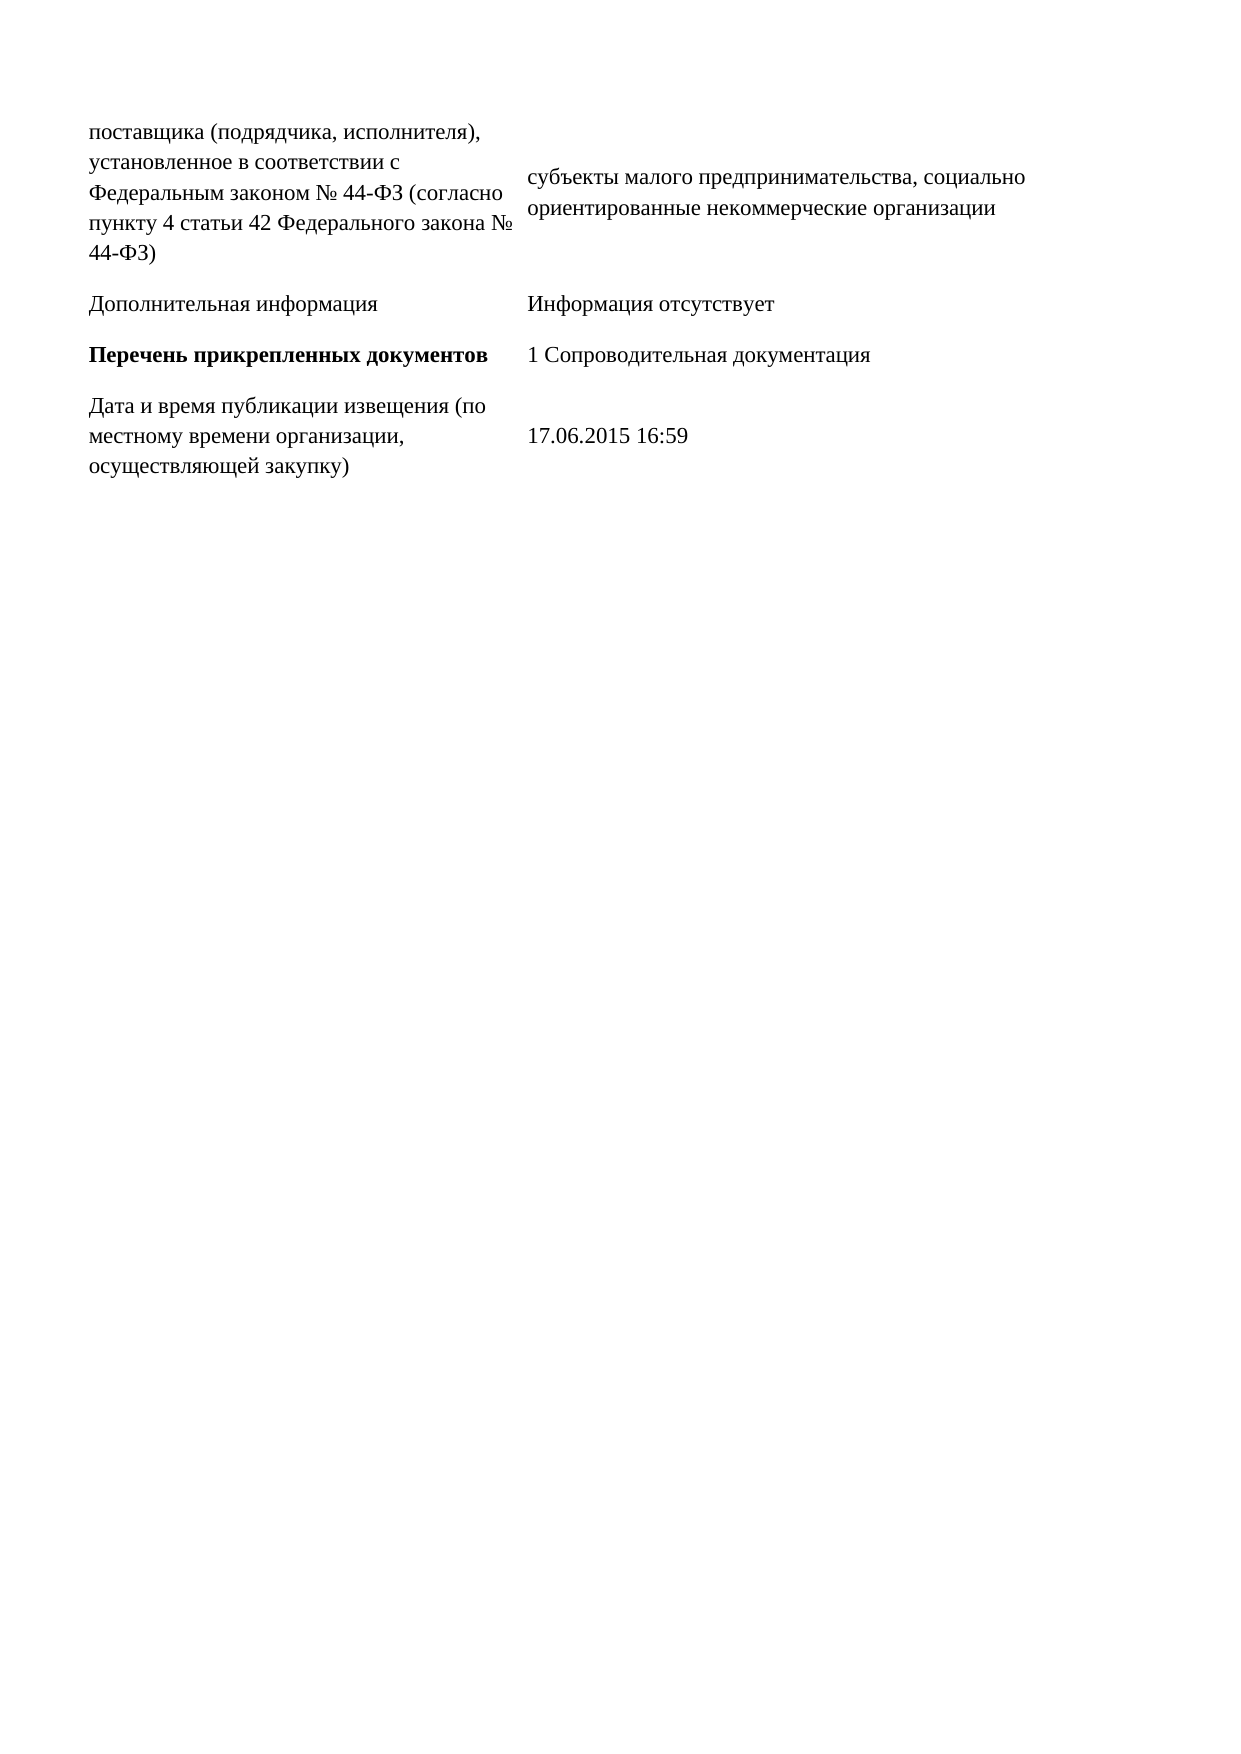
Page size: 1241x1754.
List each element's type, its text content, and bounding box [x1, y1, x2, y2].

table_cell Дата и время публикации извещения (по местному времени организации, осуществляющей закупку) [89, 392, 527, 503]
table_cell Перечень прикрепленных документов [89, 341, 527, 392]
table_cell 17.06.2015 16:59 [527, 392, 1063, 503]
table_cell Информация отсутствует [527, 290, 1063, 341]
table_cell Дополнительная информация [89, 290, 527, 341]
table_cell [89, 118, 527, 290]
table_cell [527, 118, 1063, 290]
table_cell 1 Сопроводительная документация [527, 341, 1063, 392]
